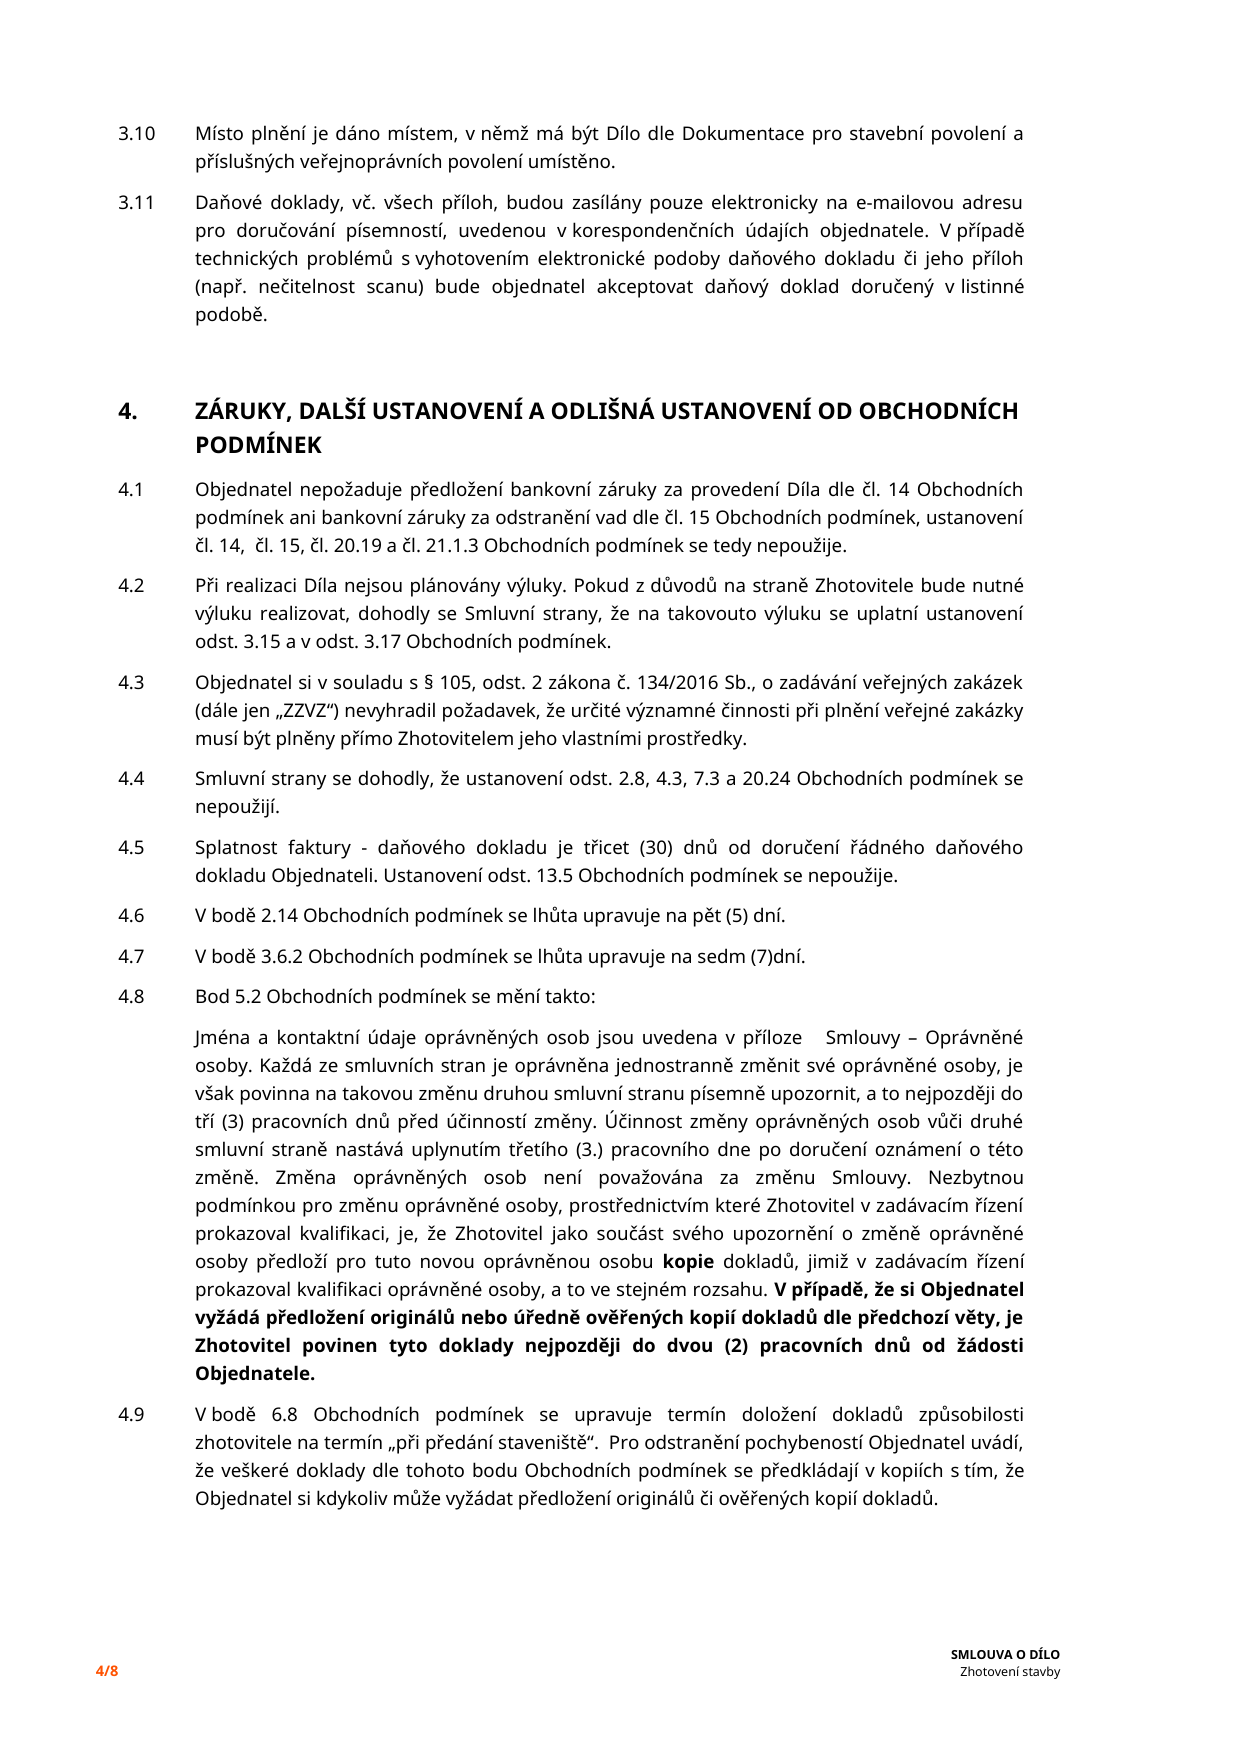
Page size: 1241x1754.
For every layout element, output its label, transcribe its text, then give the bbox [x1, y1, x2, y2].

text Daňové doklady, vč. všech příloh, budou zasílány pouze elektronicky na e-mailovou adresu pro doručování písemností, uvedenou v korespondenčních údajích objednatele. V případě technických problémů s vyhotovením elektronické podoby daňového dokladu či jeho příloh (např. nečitelnost scanu) bude objednatel akceptovat daňový doklad doručený v listinné podobě. [118, 189, 1024, 327]
text Místo plnění je dáno místem, v němž má být Dílo dle Dokumentace pro stavební povolení a příslušných veřejnoprávních povolení umístěno. [118, 121, 1024, 174]
text V bodě 3.6.2 Obchodních podmínek se lhůta upravuje na sedm (7)dní. [118, 943, 1024, 969]
text Objednatel si v souladu s § 105, odst. 2 zákona č. 134/2016 Sb., o zadávání veřejných zakázek (dále jen „ZZVZ“) nevyhradil požadavek, že určité významné činnosti při plnění veřejné zakázky musí být plněny přímo Zhotovitelem jeho vlastními prostředky. [118, 669, 1024, 751]
text ZÁRUKY, DALŠÍ USTANOVENÍ A ODLIŠNÁ USTANOVENÍ OD OBCHODNÍCH PODMÍNEK [118, 395, 1024, 460]
text V bodě 2.14 Obchodních podmínek se lhůta upravuje na pět (5) dní. [118, 903, 1024, 928]
text Splatnost faktury - daňového dokladu je třicet (30) dnů od doručení řádného daňového dokladu Objednateli. Ustanovení odst. 13.5 Obchodních podmínek se nepoužije. [118, 834, 1024, 888]
text Při realizaci Díla nejsou plánovány výluky. Pokud z důvodů na straně Zhotovitele bude nutné výluku realizovat, dohodly se Smluvní strany, že na takovouto výluku se uplatní ustanovení odst. 3.15 a v odst. 3.17 Obchodních podmínek. [118, 573, 1024, 654]
text Smluvní strany se dohodly, že ustanovení odst. 2.8, 4.3, 7.3 a 20.24 Obchodních podmínek se nepoužijí. [118, 766, 1024, 819]
text V bodě 6.8 Obchodních podmínek se upravuje termín doložení dokladů způsobilosti zhotovitele na termín „při předání staveniště“. Pro odstranění pochybeností Objednatel uvádí, že veškeré doklady dle tohoto bodu Obchodních podmínek se předkládají v kopiích s tím, že Objednatel si kdykoliv může vyžádat předložení originálů či ověřených kopií dokladů. [118, 1401, 1024, 1511]
text Objednatel nepožaduje předložení bankovní záruky za provedení Díla dle čl. 14 Obchodních podmínek ani bankovní záruky za odstranění vad dle čl. 15 Obchodních podmínek, ustanovení čl. 14, čl. 15, čl. 20.19 a čl. 21.1.3 Obchodních podmínek se tedy nepoužije. [118, 476, 1024, 558]
text Bod 5.2 Obchodních podmínek se mění takto: [118, 984, 1024, 1009]
text Jména a kontaktní údaje oprávněných osob jsou uvedena v příloze Smlouvy – Oprávněné osoby. Každá ze smluvních stran je oprávněna jednostranně změnit své oprávněné osoby, je však povinna na takovou změnu druhou smluvní stranu písemně upozornit, a to nejpozději do tří (3) pracovních dnů před účinností změny. Účinnost změny oprávněných osob vůči druhé smluvní straně nastává uplynutím třetího (3.) pracovního dne po doručení oznámení o této změně. Změna oprávněných osob není považována za změnu Smlouvy. Nezbytnou podmínkou pro změnu oprávněné osoby, prostřednictvím které Zhotovitel v zadávacím řízení prokazoval kvalifikaci, je, že Zhotovitel jako součást svého upozornění o změně oprávněné osoby předloží pro tuto novou oprávněnou osobu kopie dokladů, jimiž v zadávacím řízení prokazoval kvalifikaci oprávněné osoby, a to ve stejném rozsahu. V případě, že si Objednatel vyžádá předložení originálů nebo úředně ověřených kopií dokladů dle předchozí věty, je Zhotovitel povinen tyto doklady nejpozději do dvou (2) pracovních dnů od žádosti Objednatele. [195, 1024, 1024, 1386]
